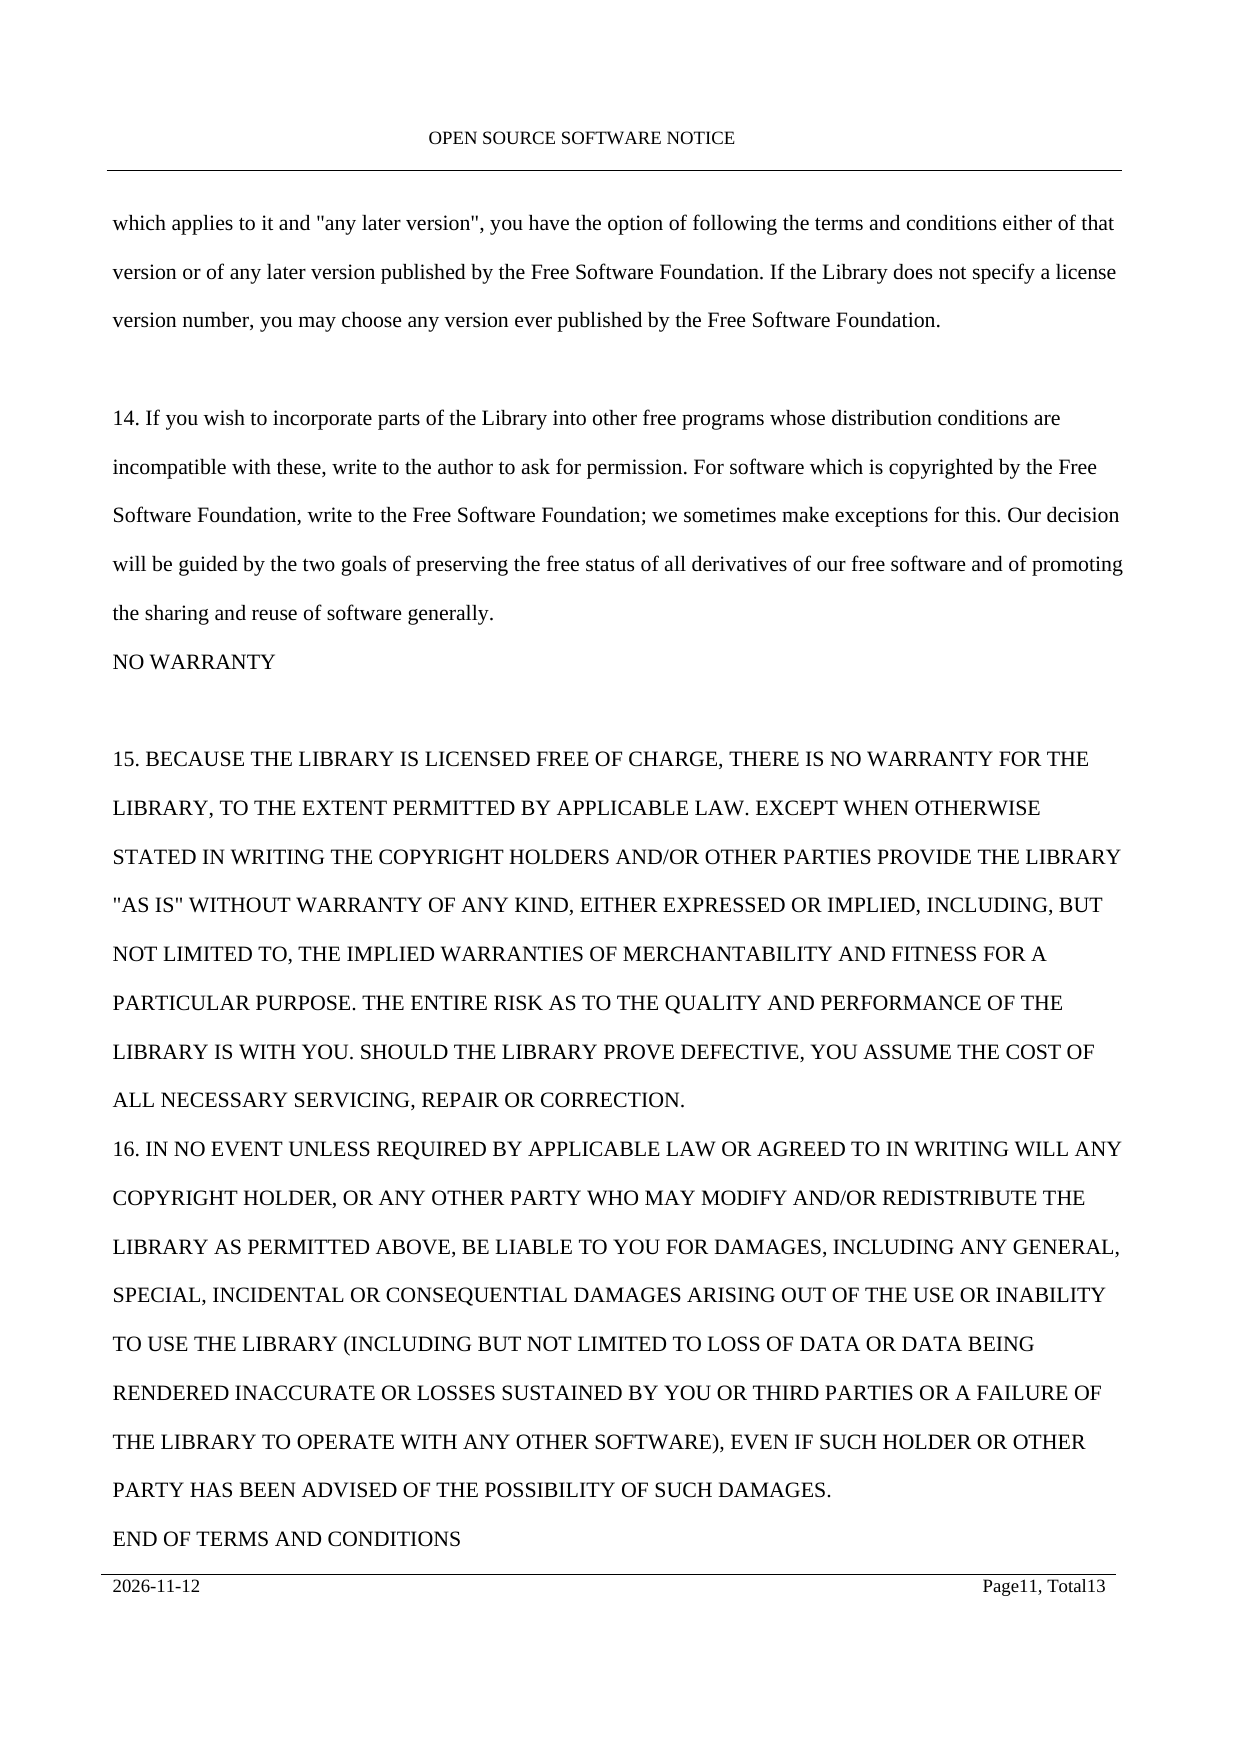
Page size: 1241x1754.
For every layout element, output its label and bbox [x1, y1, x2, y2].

text [112, 206, 1128, 1555]
